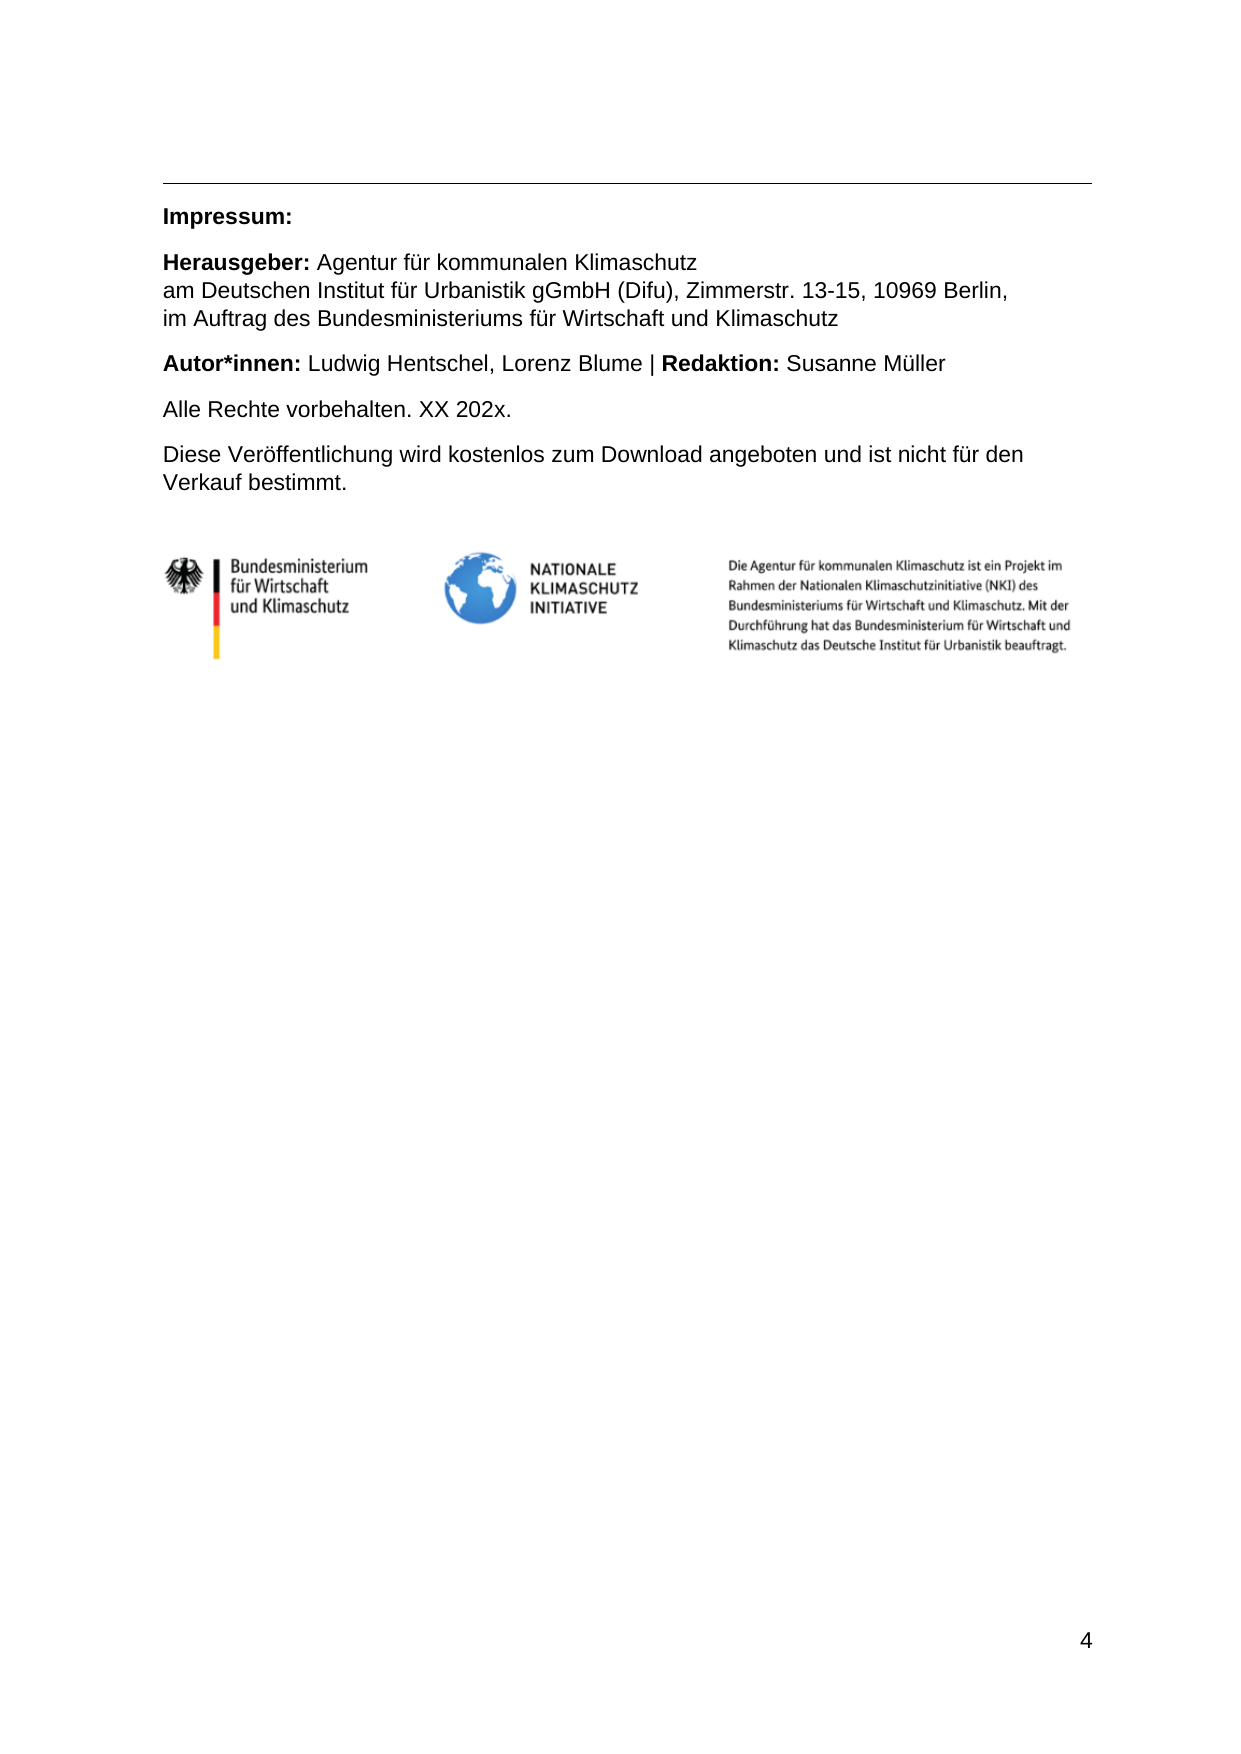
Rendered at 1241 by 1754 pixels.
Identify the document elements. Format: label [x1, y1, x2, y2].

picture [162, 514, 1084, 663]
